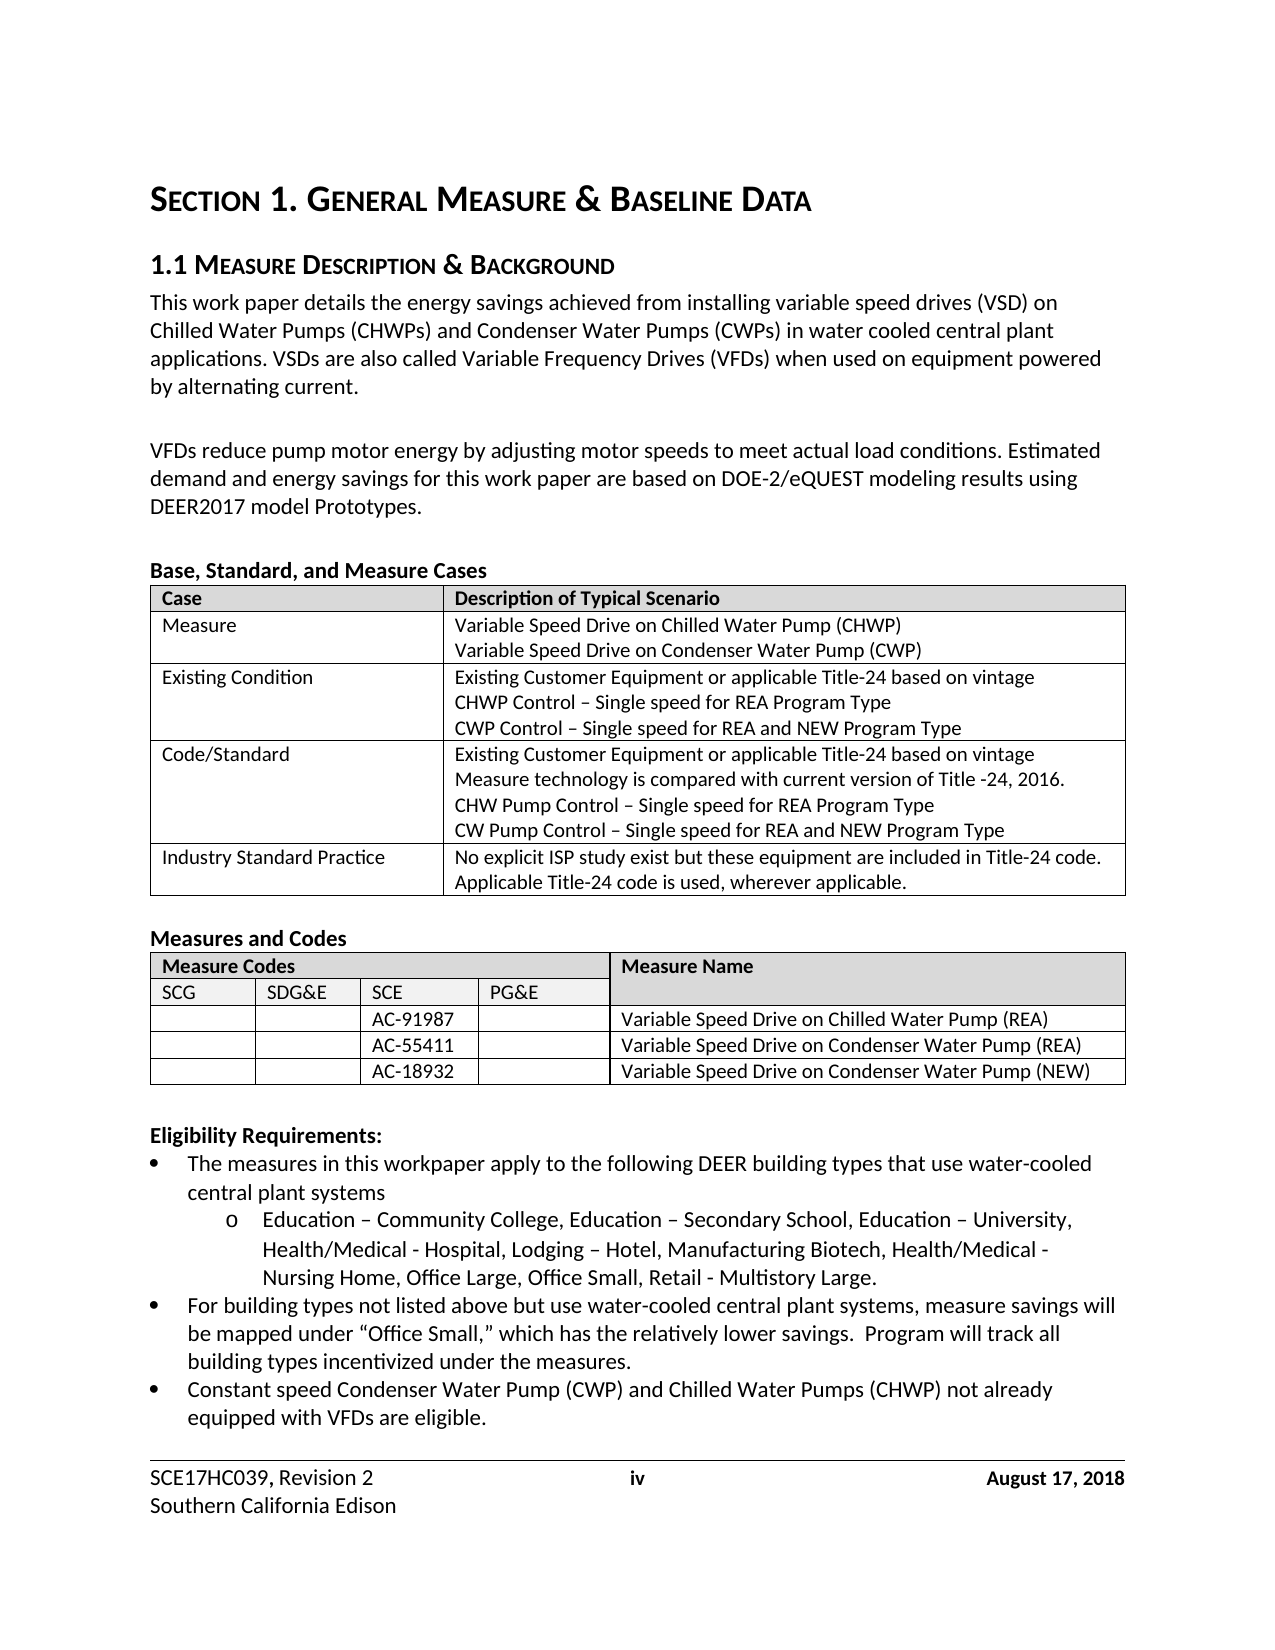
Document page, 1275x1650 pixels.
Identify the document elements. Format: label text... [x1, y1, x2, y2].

text This work paper details the energy savings achieved from installing variable speed drives (VSD) on Chilled Water Pumps (CHWPs) and Condenser Water Pumps (CWPs) in water cooled central plant applications. VSDs are also called Variable Frequency Drives (VFDs) when used on equipment powered by alternating current. [150, 288, 1125, 400]
table_cell [151, 1006, 255, 1031]
table_cell Existing Condition [151, 664, 443, 740]
table_cell Variable Speed Drive on Condenser Water Pump (NEW) [611, 1059, 1125, 1084]
table_cell SCG [151, 979, 255, 1005]
list Constant speed Condenser Water Pump (CWP) and Chilled Water Pumps (CHWP) not already equipped with VFDs are eligible. [150, 1375, 1125, 1431]
text Base, Standard, and Measure Cases [150, 557, 1125, 584]
table_cell [479, 1032, 609, 1058]
table_header Measure Codes [151, 953, 609, 978]
table_header Case [151, 586, 443, 611]
table_cell Variable Speed Drive on Chilled Water Pump (CHWP) Variable Speed Drive on Condenser Water Pump (CWP) [444, 612, 1125, 663]
table_cell [479, 1059, 609, 1084]
table_cell Existing Customer Equipment or applicable Title-24 based on vintage Measure technology is compared with current version of Title -24, 2016. CHW Pump Control – Single speed for REA Program Type CW Pump Control – Single speed for REA and NEW Program Type [444, 741, 1125, 843]
table_cell [256, 1059, 360, 1084]
table_cell [479, 1006, 609, 1031]
list The measures in this workpaper apply to the following DEER building types that use water-cooled central plant systems [150, 1149, 1125, 1206]
table_cell [151, 1059, 255, 1084]
text Measures and Codes [150, 924, 1125, 952]
table_cell Variable Speed Drive on Chilled Water Pump (REA) [611, 1006, 1125, 1031]
table_cell [256, 1006, 360, 1031]
table_cell [256, 1032, 360, 1058]
list For building types not listed above but use water-cooled central plant systems, measure savings will be mapped under “Office Small,” which has the relatively lower savings. Program will track all building types incentivized under the measures. [150, 1291, 1125, 1375]
table_cell SCE [361, 979, 478, 1005]
table_cell No explicit ISP study exist but these equipment are included in Title-24 code. Applicable Title-24 code is used, wherever applicable. [444, 844, 1125, 895]
list Education – Community College, Education – Secondary School, Education – University, Health/Medical - Hospital, Lodging – Hotel, Manufacturing Biotech, Health/Medical - Nursing Home, Office Large, Office Small, Retail - Multistory Large. [225, 1206, 1125, 1291]
table_header Description of Typical Scenario [444, 586, 1125, 611]
table_cell SDG&E [256, 979, 360, 1005]
text VFDs reduce pump motor energy by adjusting motor speeds to meet actual load conditions. Estimated demand and energy savings for this work paper are based on DOE-2/eQUEST modeling results using DEER2017 model Prototypes. [150, 436, 1125, 520]
table_cell [151, 1032, 255, 1058]
table_cell AC-55411 [361, 1032, 478, 1058]
table_cell Code/Standard [151, 741, 443, 843]
table_cell Variable Speed Drive on Condenser Water Pump (REA) [611, 1032, 1125, 1058]
table_cell Existing Customer Equipment or applicable Title-24 based on vintage CHWP Control – Single speed for REA Program Type CWP Control – Single speed for REA and NEW Program Type [444, 664, 1125, 740]
table_header Measure Name [611, 953, 1125, 1005]
table_cell AC-91987 [361, 1006, 478, 1031]
text Eligibility Requirements: [150, 1122, 1125, 1149]
subtitle Section 1. General Measure & Baseline Data [150, 175, 1125, 221]
table_cell AC-18932 [361, 1059, 478, 1084]
subtitle 1.1 Measure Description & Background [150, 246, 1125, 281]
table_cell Industry Standard Practice [151, 844, 443, 895]
table_cell Measure [151, 612, 443, 663]
table_cell PG&E [479, 979, 609, 1005]
